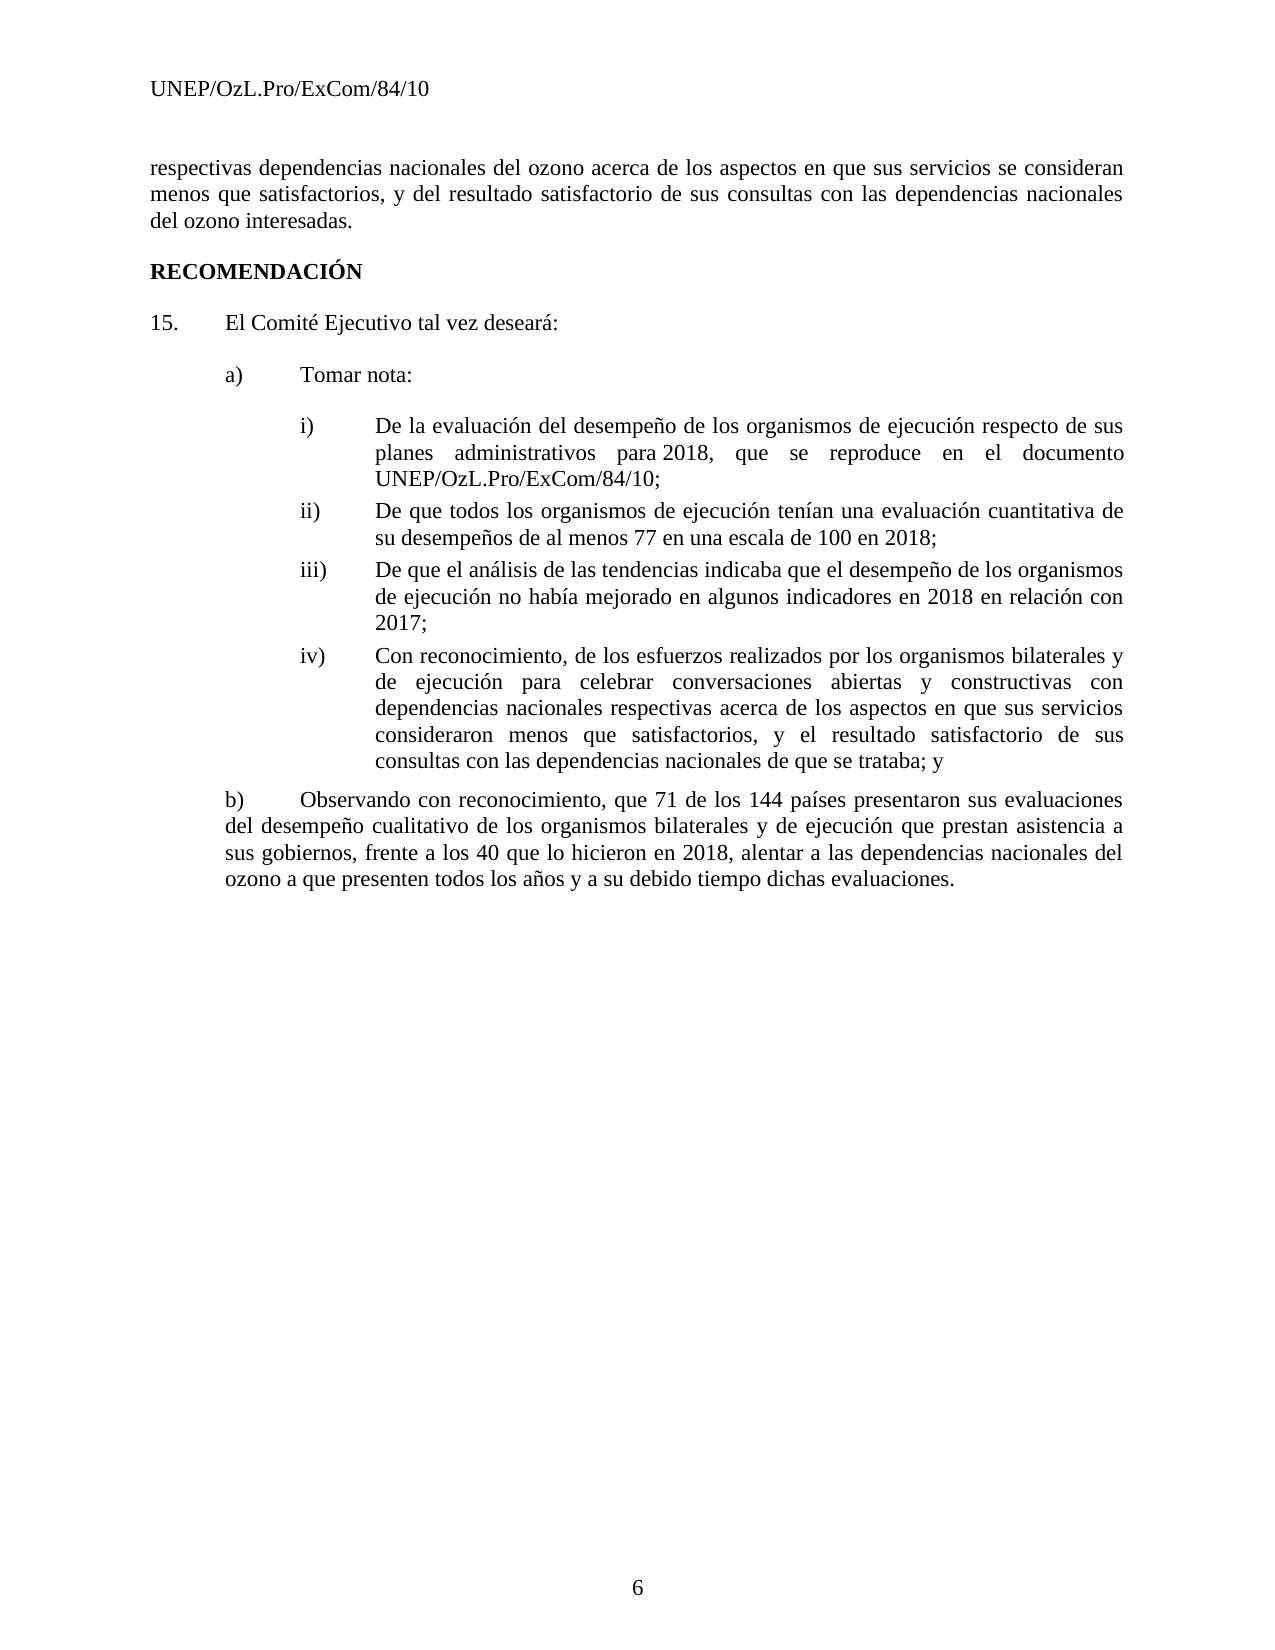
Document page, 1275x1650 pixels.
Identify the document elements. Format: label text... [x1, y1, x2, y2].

subtitle De que todos los organismos de ejecución tenían una evaluación cuantitativa de su desempeños de al menos 77 en una escala de 100 en 2018; [300, 497, 1125, 550]
subtitle RECOMENDACIÓN [150, 258, 1125, 284]
subtitle De que el análisis de las tendencias indicaba que el desempeño de los organismos de ejecución no había mejorado en algunos indicadores en 2018 en relación con 2017; [300, 556, 1125, 636]
subtitle El Comité Ejecutivo tal vez deseará: [150, 309, 1125, 336]
subtitle Tomar nota: [225, 361, 1125, 387]
subtitle De la evaluación del desempeño de los organismos de ejecución respecto de sus planes administrativos para 2018, que se reproduce en el documento UNEP/OzL.Pro/ExCom/84/10; [300, 412, 1125, 491]
subtitle iv) Con reconocimiento, de los esfuerzos realizados por los organismos bilaterales y de ejecución para celebrar conversaciones abiertas y constructivas con dependencias nacionales respectivas acerca de los aspectos en que sus servicios consideraron menos que satisfactorios, y el resultado satisfactorio de sus consultas con las dependencias nacionales de que se trataba; y [300, 642, 1125, 773]
subtitle b) Observando con reconocimiento, que 71 de los 144 países presentaron sus evaluaciones del desempeño cualitativo de los organismos bilaterales y de ejecución que prestan asistencia a sus gobiernos, frente a los 40 que lo hicieron en 2018, alentar a las dependencias nacionales del ozono a que presenten todos los años y a su debido tiempo dichas evaluaciones. [225, 786, 1125, 891]
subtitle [150, 154, 1125, 233]
